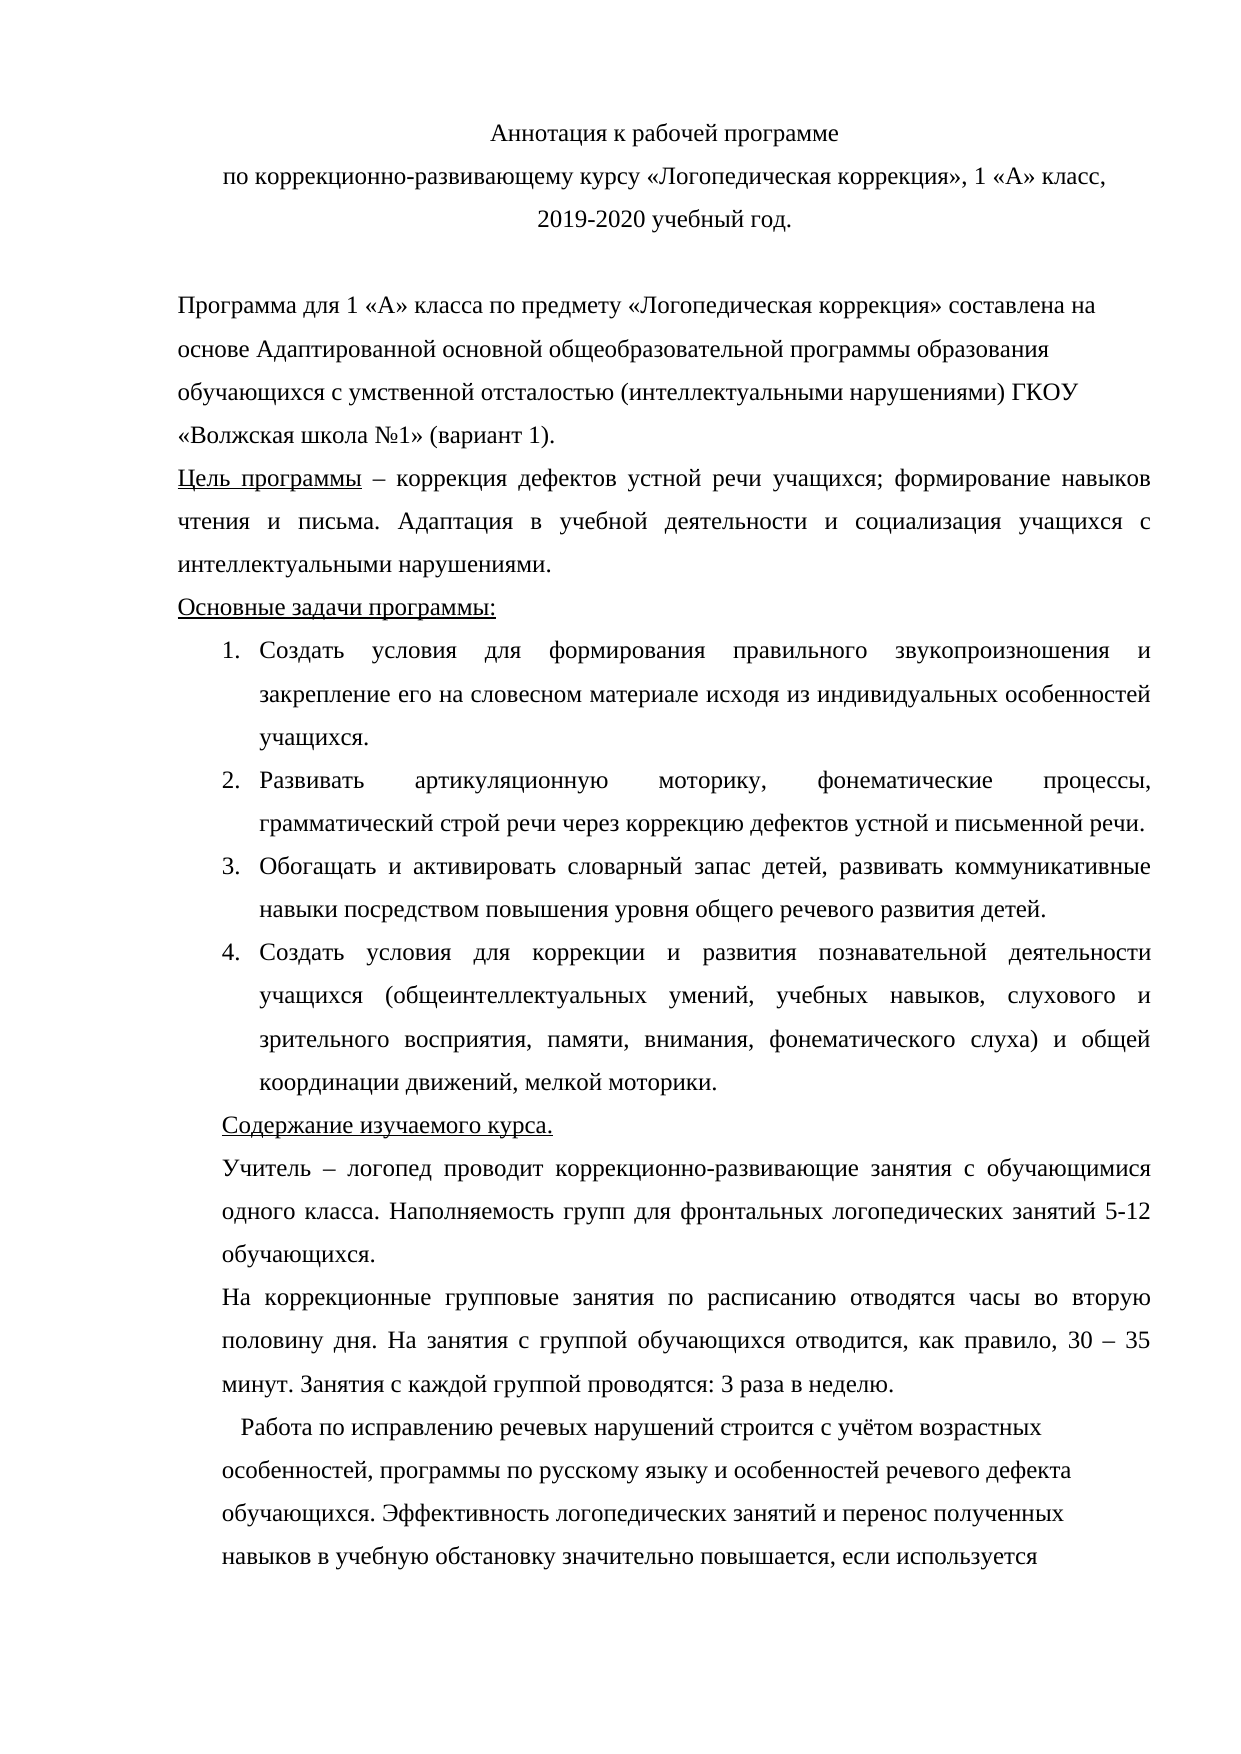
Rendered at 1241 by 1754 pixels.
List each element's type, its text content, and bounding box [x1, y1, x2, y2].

text На коррекционные групповые занятия по расписанию отводятся часы во вторую половину дня. На занятия с группой обучающихся отводится, как правило, 30 – 35 минут. Занятия с каждой группой проводятся: 3 раза в неделю. [222, 1282, 1152, 1397]
text по коррекционно-развивающему курсу «Логопедическая коррекция», 1 «А» класс, [177, 161, 1152, 190]
text Цель программы – коррекция дефектов устной речи учащихся; формирование навыков чтения и письма. Адаптация в учебной деятельности и социализация учащихся с интеллектуальными нарушениями. [177, 463, 1152, 578]
list Создать условия для коррекции и развития познавательной деятельности учащихся (общеинтеллектуальных умений, учебных навыков, слухового и зрительного восприятия, памяти, внимания, фонематического слуха) и общей координации движений, мелкой моторики. [222, 937, 1152, 1096]
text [222, 1412, 1152, 1570]
text Программа для 1 «А» класса по предмету «Логопедическая коррекция» составлена на основе Адаптированной основной общеобразовательной программы образования обучающихся с умственной отсталостью (интеллектуальными нарушениями) ГКОУ «Волжская школа №1» (вариант 1). [177, 291, 1152, 449]
text Учитель – логопед проводит коррекционно-развивающие занятия с обучающимися одного класса. Наполняемость групп для фронтальных логопедических занятий 5-12 обучающихся. [222, 1153, 1152, 1268]
text Содержание изучаемого курса. [222, 1110, 1152, 1139]
list Обогащать и активировать словарный запас детей, развивать коммуникативные навыки посредством повышения уровня общего речевого развития детей. [222, 851, 1152, 923]
text Аннотация к рабочей программе [177, 118, 1152, 147]
list Развивать артикуляционную моторику, фонематические процессы, грамматический строй речи через коррекцию дефектов устной и письменной речи. [222, 765, 1152, 837]
text Основные задачи программы: [177, 592, 1152, 621]
list Создать условия для формирования правильного звукопроизношения и закрепление его на словесном материале исходя из индивидуальных особенностей учащихся. [222, 636, 1152, 751]
text 2019-2020 учебный год. [177, 204, 1152, 233]
